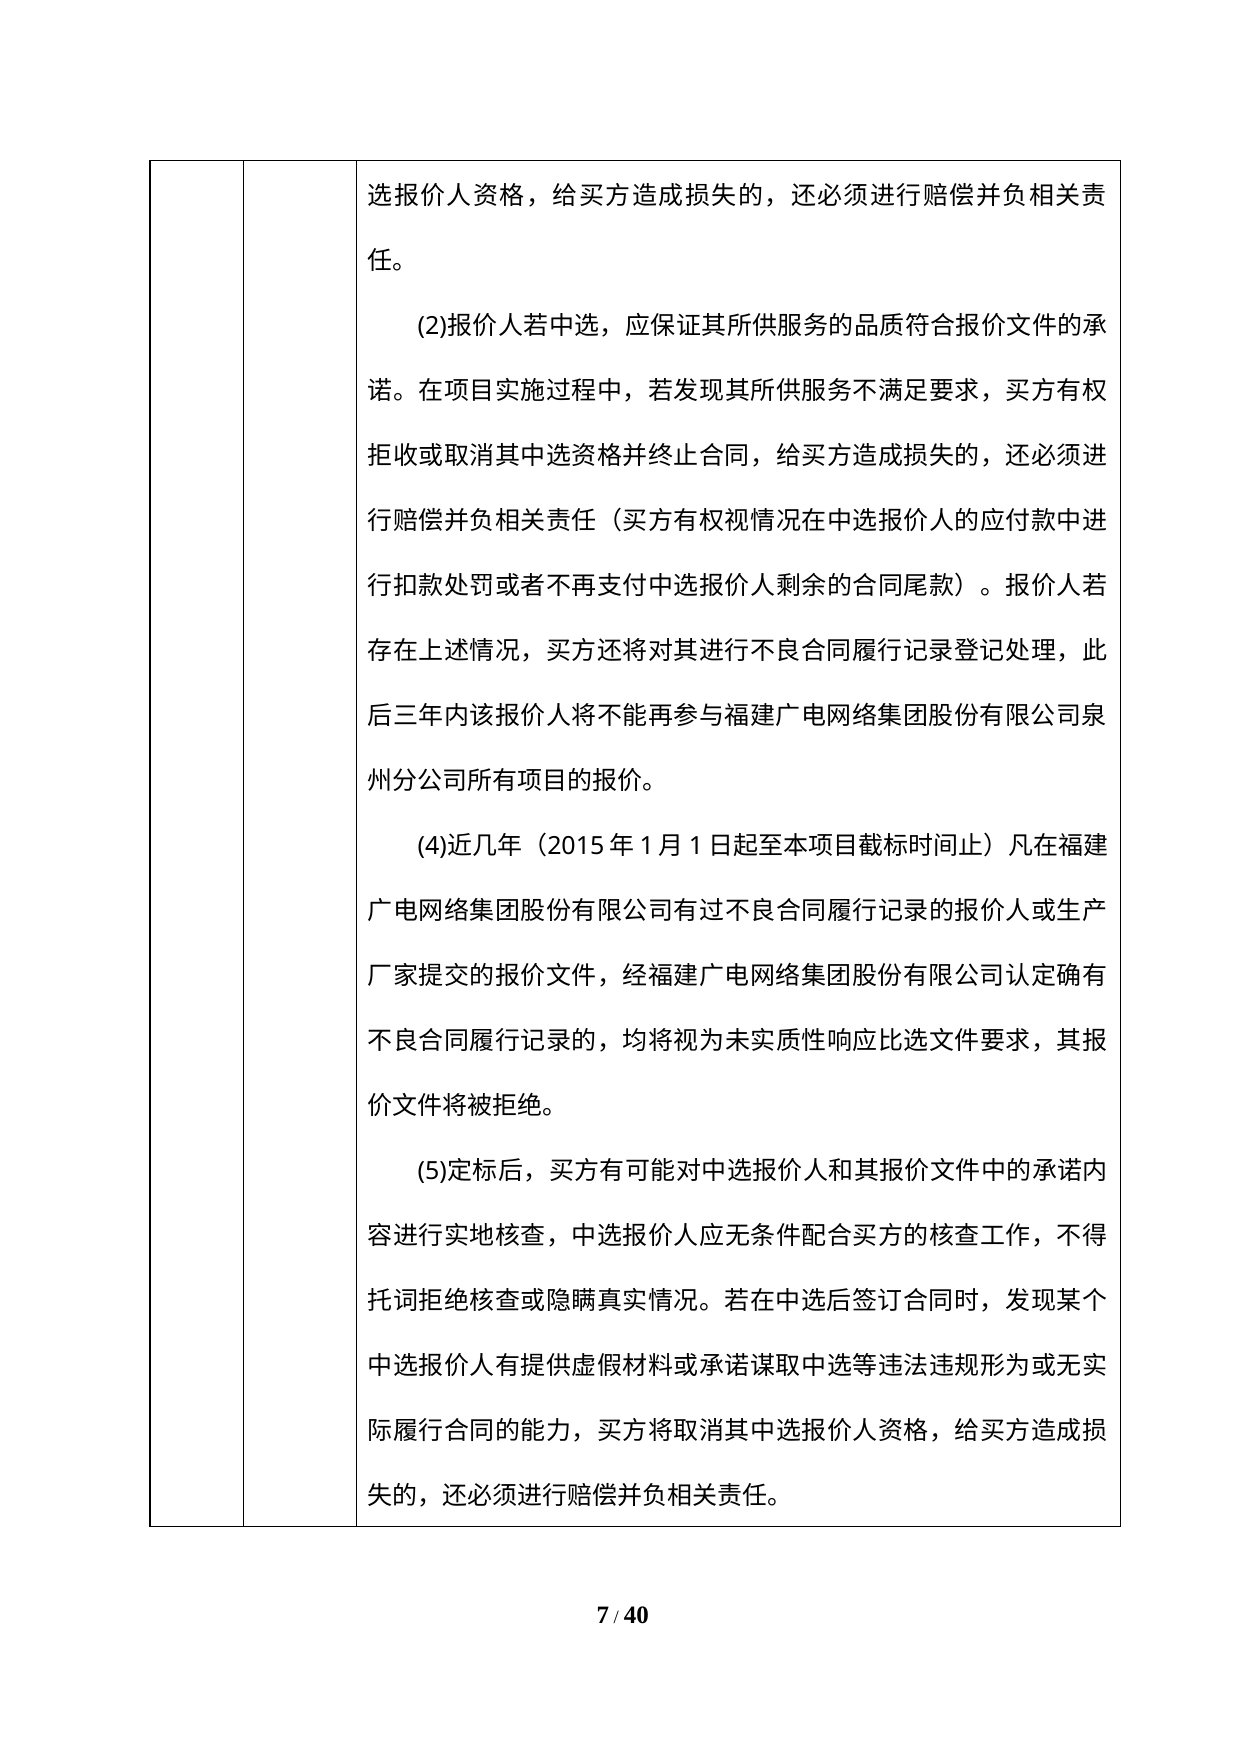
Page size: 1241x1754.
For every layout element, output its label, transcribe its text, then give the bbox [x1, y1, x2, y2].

table_cell [244, 161, 356, 1526]
table_cell 7 [151, 161, 243, 1526]
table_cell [357, 161, 1120, 1526]
